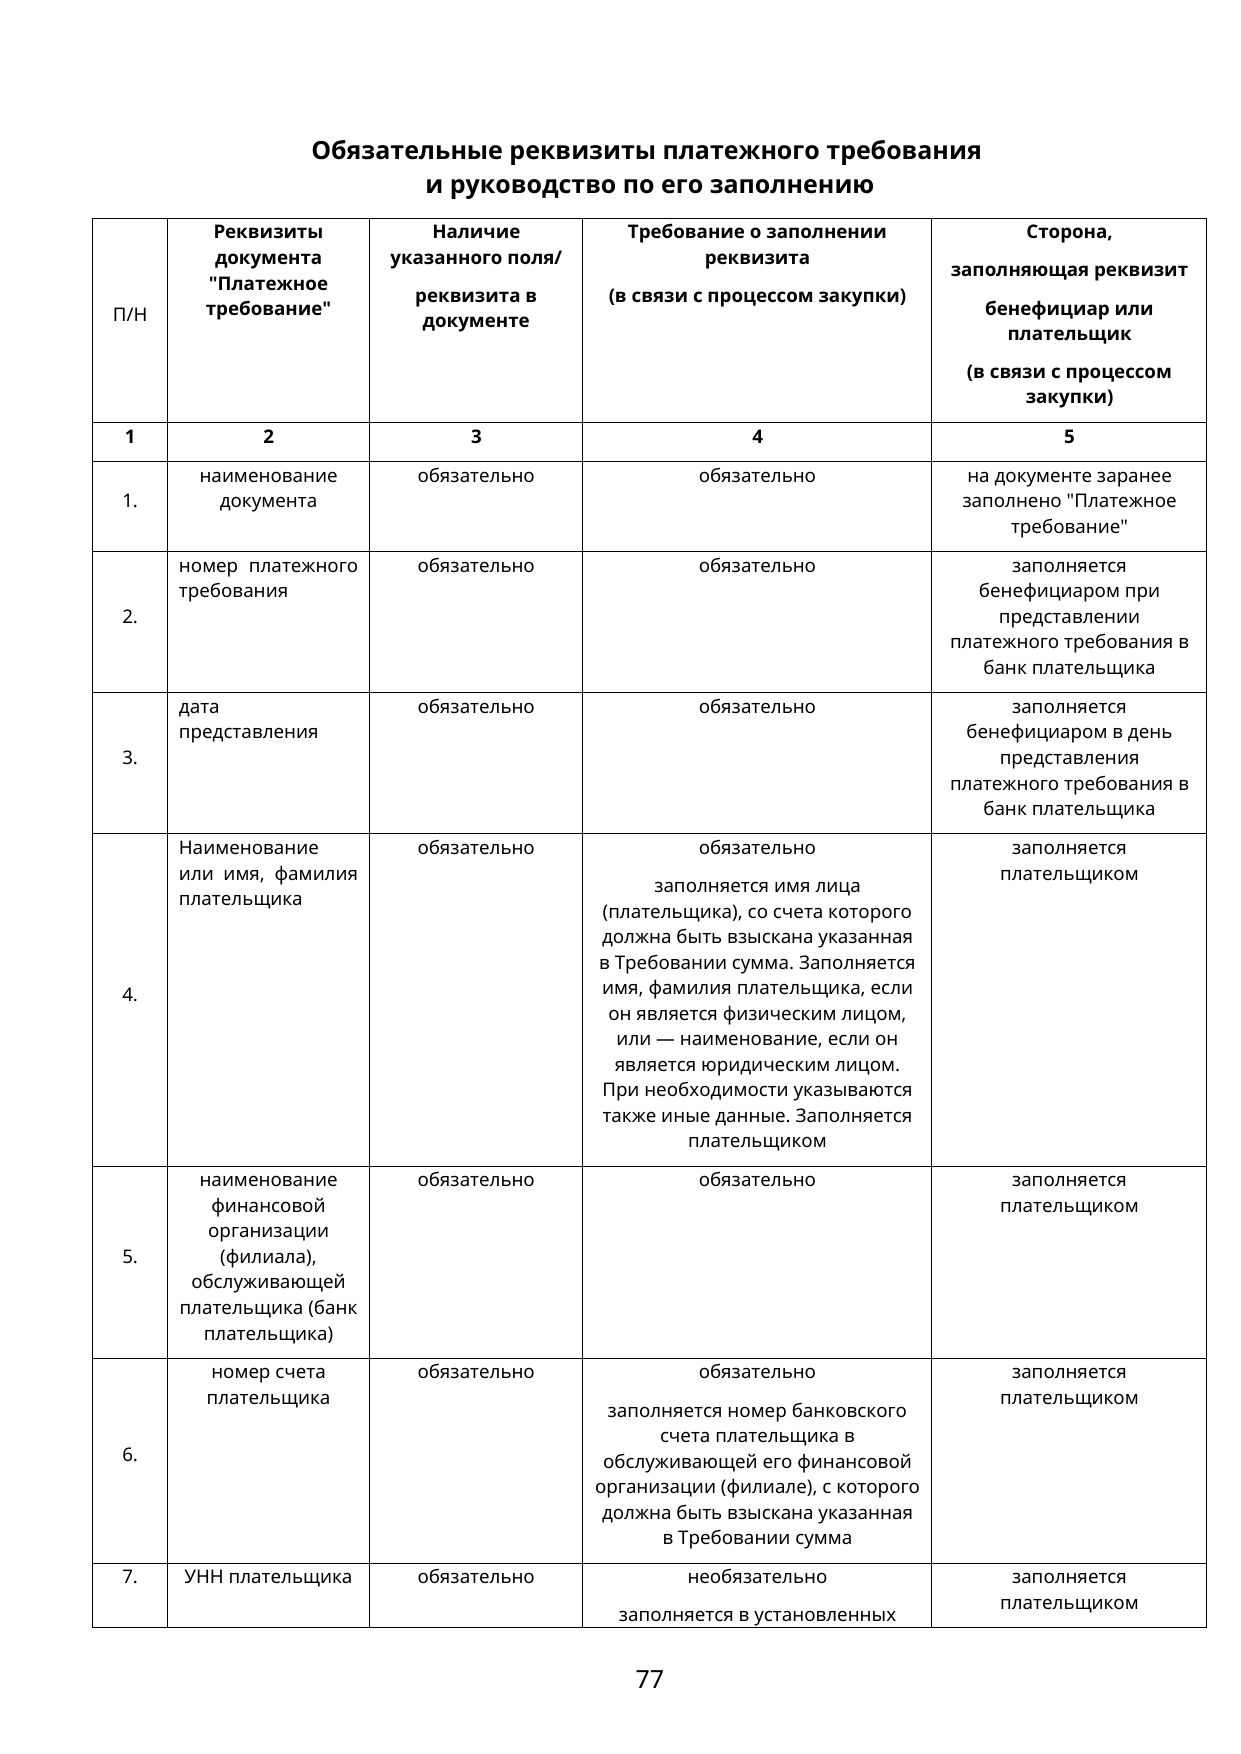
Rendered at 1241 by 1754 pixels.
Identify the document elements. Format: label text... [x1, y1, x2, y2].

table_header П/Н [93, 219, 167, 422]
table_cell 2 [168, 423, 369, 461]
table_cell номер счета плательщика [168, 1359, 369, 1562]
table_header Реквизиты документа "Платежное требование" [168, 219, 369, 422]
table_cell 6. [93, 1359, 167, 1562]
table_cell обязательно [583, 552, 931, 692]
table_cell заполняется плательщиком [932, 1359, 1206, 1562]
table_cell обязательно [583, 1167, 931, 1358]
table_cell обязательно заполняется имя лица (плательщика), со счета которого должна быть взыскана указанная в Требовании сумма. Заполняется имя, фамилия плательщика, если он является физическим лицом, или — наименование, если он является юридическим лицом. При необходимости указываются также иные данные. Заполняется плательщиком [583, 834, 931, 1166]
table_cell Наименование или имя, фамилия плательщика [168, 834, 369, 1166]
table_cell обязательно [370, 1359, 582, 1562]
table_cell 3. [93, 693, 167, 833]
table_cell обязательно [370, 1564, 582, 1627]
table_header Наличие указанного поля/ реквизита в документе [370, 219, 582, 422]
table_cell заполняется бенефициаром при представлении платежного требования в банк плательщика [932, 552, 1206, 692]
text Обязательные реквизиты платежного требования и руководство по его заполнению [207, 133, 1093, 201]
table_cell обязательно заполняется номер банковского счета плательщика в обслуживающей его финансовой организации (филиале), с которого должна быть взыскана указанная в Требовании сумма [583, 1359, 931, 1562]
table_cell обязательно [370, 1167, 582, 1358]
table_cell обязательно [370, 834, 582, 1166]
table_cell номер платежного требования [168, 552, 369, 692]
table_cell УНН плательщика [168, 1564, 369, 1627]
table_cell наименование документа [168, 462, 369, 551]
table_cell обязательно [370, 552, 582, 692]
table_cell 5. [93, 1167, 167, 1358]
table_cell заполняется плательщиком [932, 1167, 1206, 1358]
table_cell обязательно [583, 462, 931, 551]
table_cell обязательно [370, 693, 582, 833]
table_cell на документе заранее заполнено "Платежное требование" [932, 462, 1206, 551]
table_cell обязательно [583, 693, 931, 833]
table_header Сторона, заполняющая реквизит бенефициар или плательщик (в связи с процессом закупки) [932, 219, 1206, 422]
table_cell наименование финансовой организации (филиала), обслуживающей плательщика (банк плательщика) [168, 1167, 369, 1358]
table_cell заполняется плательщиком [932, 1564, 1206, 1627]
table_cell 2. [93, 552, 167, 692]
table_cell заполняется плательщиком [932, 834, 1206, 1166]
table_cell 1. [93, 462, 167, 551]
table_cell дата представления [168, 693, 369, 833]
table_cell 7. [93, 1564, 167, 1627]
table_cell 3 [370, 423, 582, 461]
table_cell 5 [932, 423, 1206, 461]
table_cell 1 [93, 423, 167, 461]
table_cell 4 [583, 423, 931, 461]
table_header Требование о заполнении реквизита (в связи с процессом закупки) [583, 219, 931, 422]
table_cell заполняется бенефициаром в день представления платежного требования в банк плательщика [932, 693, 1206, 833]
table_cell обязательно [370, 462, 582, 551]
table_cell 4. [93, 834, 167, 1166]
